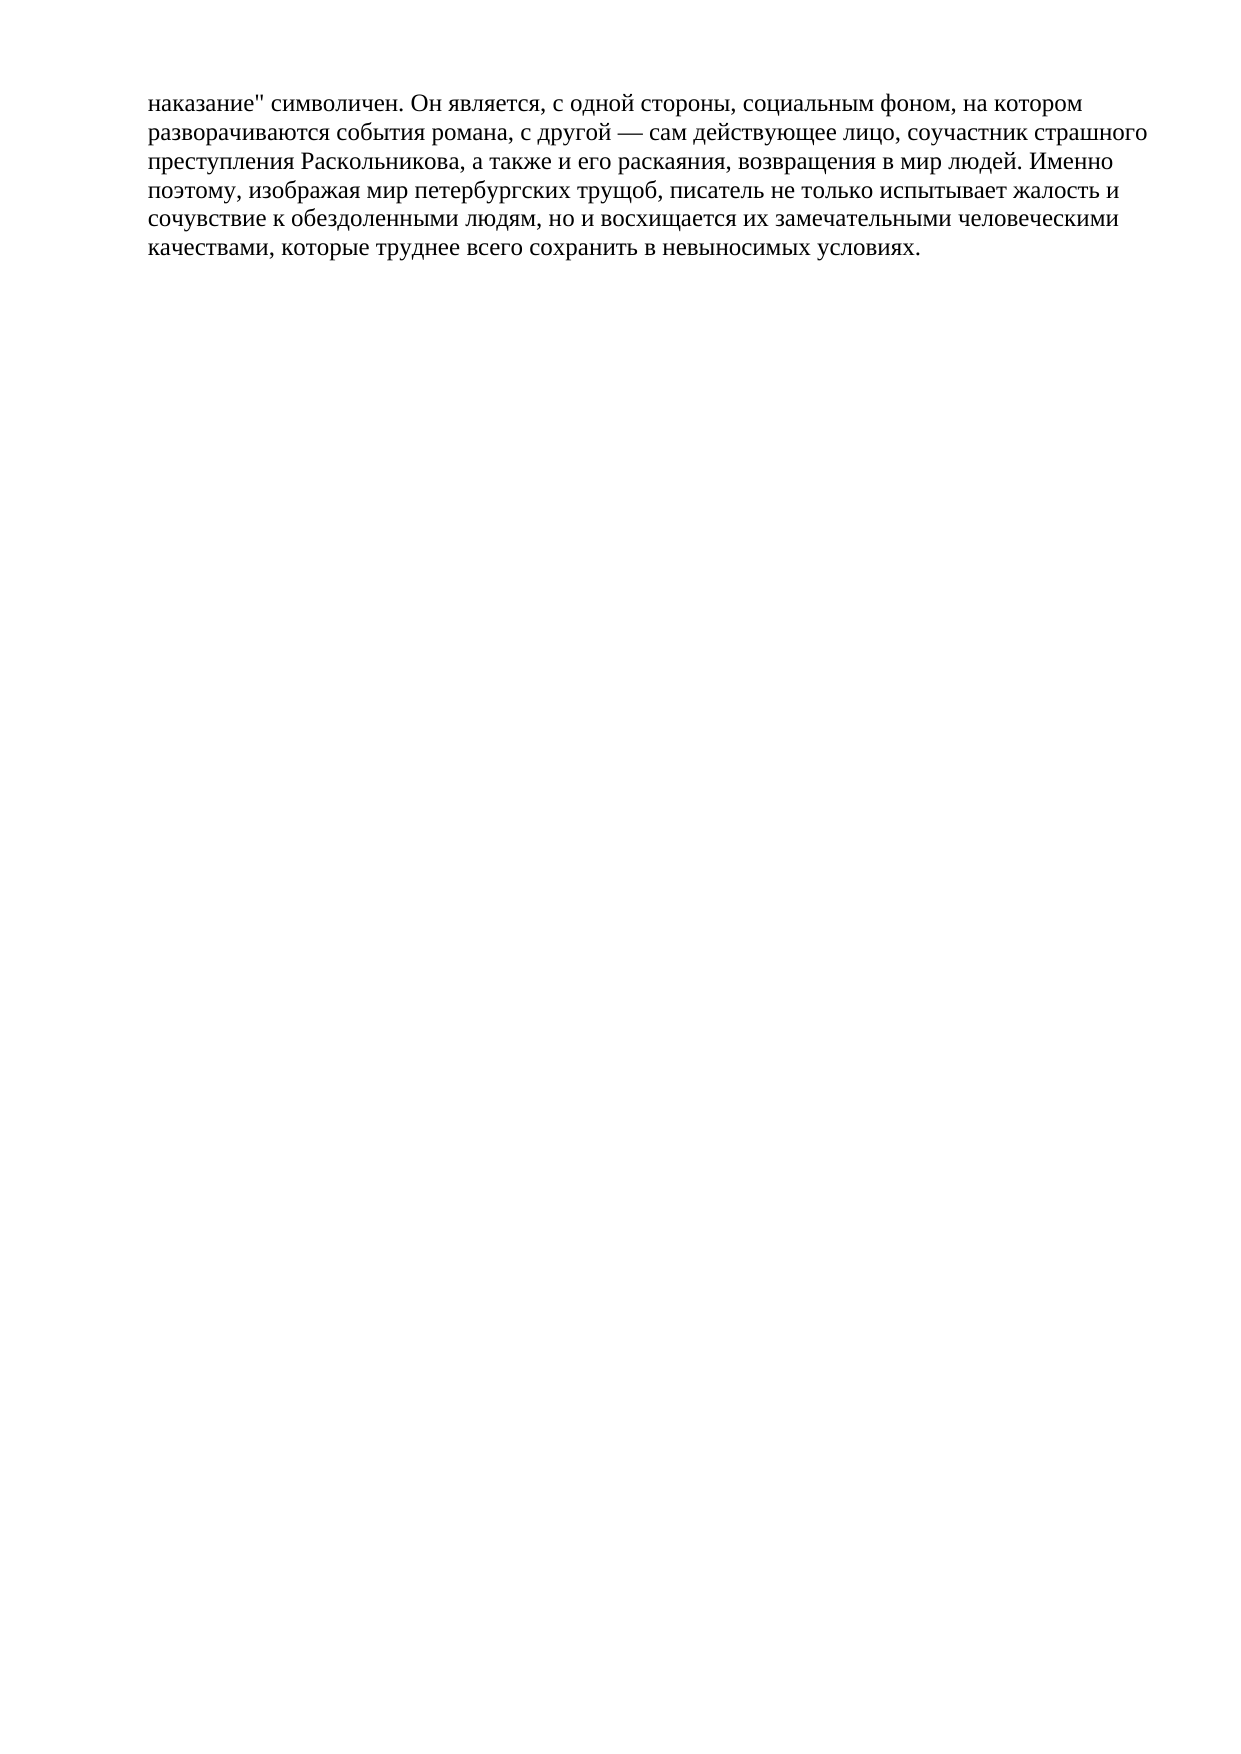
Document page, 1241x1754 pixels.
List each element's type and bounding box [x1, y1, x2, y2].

text [148, 88, 1152, 261]
